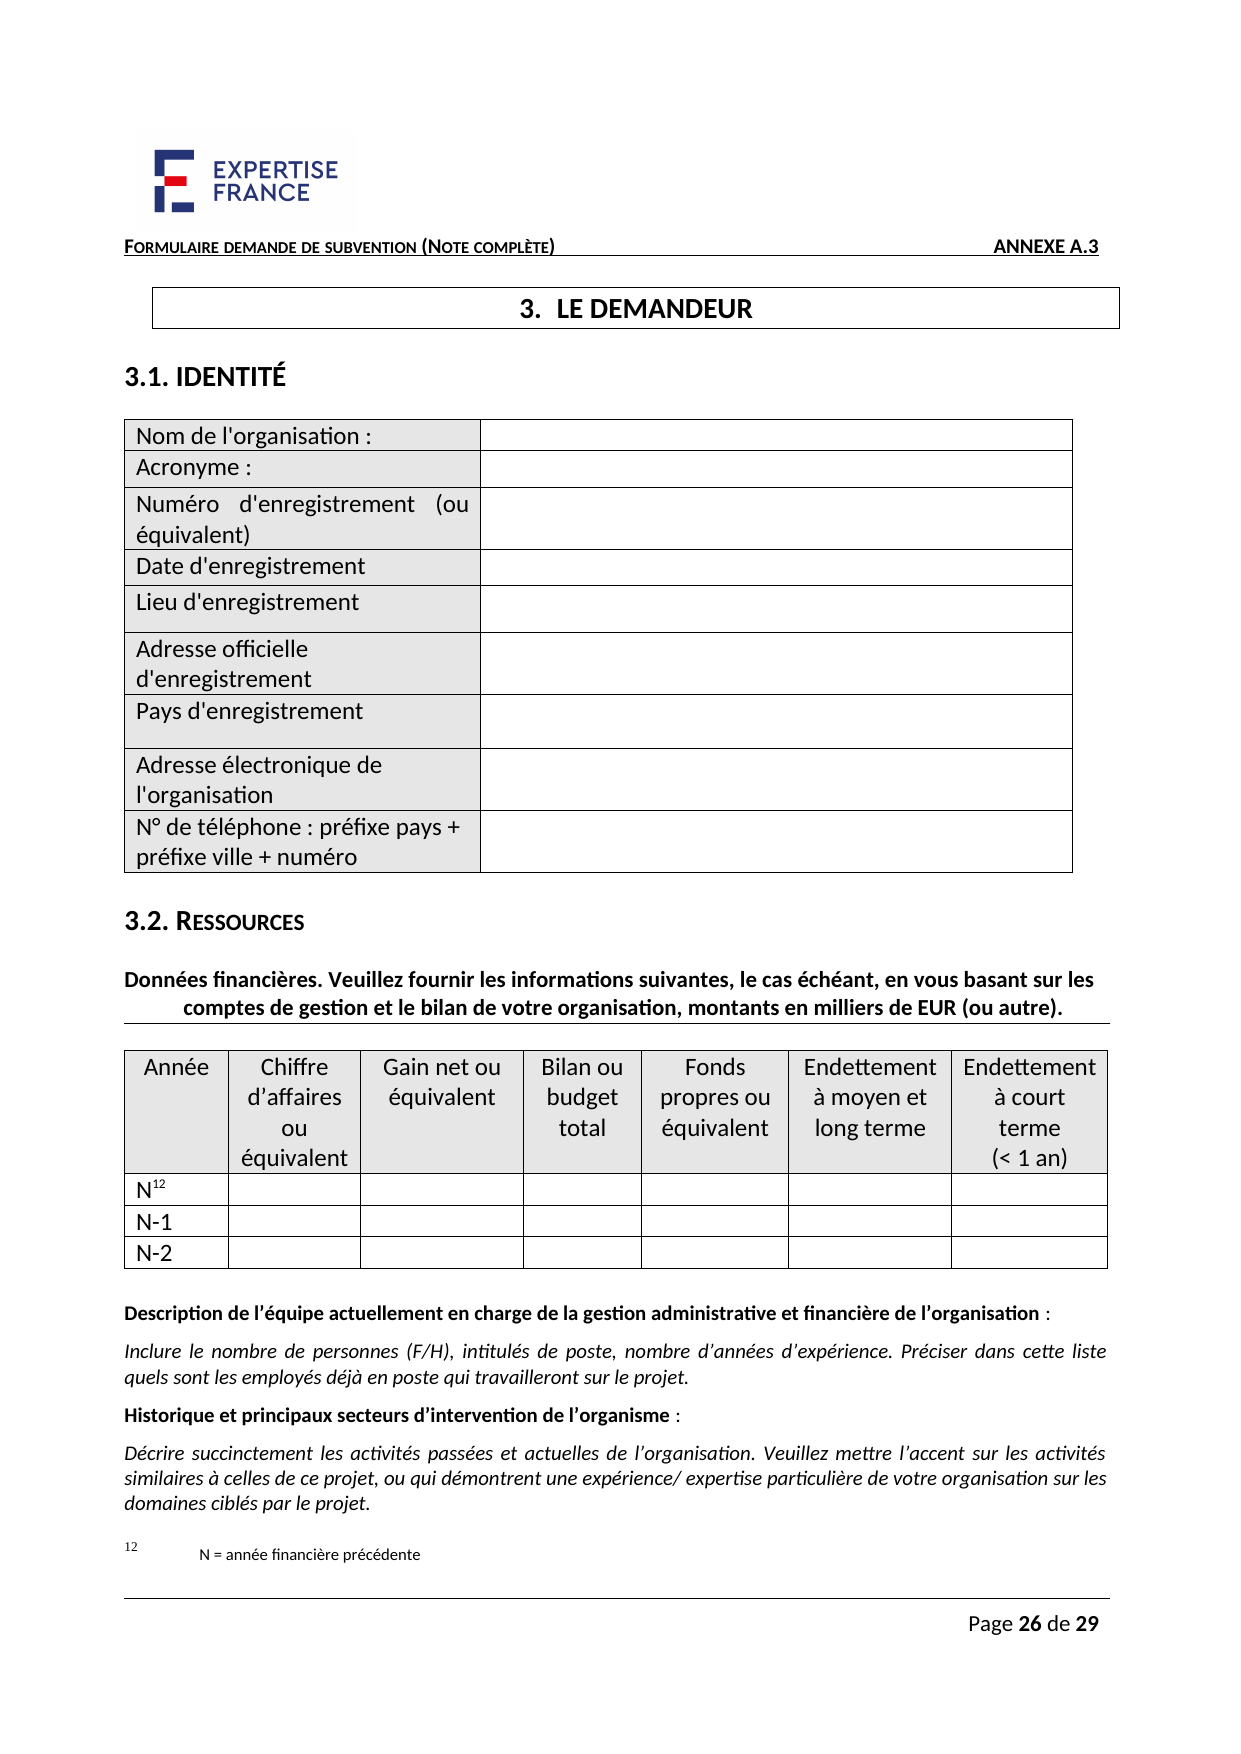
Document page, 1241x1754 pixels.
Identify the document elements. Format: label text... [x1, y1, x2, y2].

table_header Fonds propres ou équivalent [642, 1051, 788, 1173]
table_cell [952, 1206, 1107, 1236]
table_cell N [125, 1174, 228, 1205]
table_cell Adresse officielle d'enregistrement [125, 633, 480, 694]
table_cell [952, 1174, 1107, 1205]
table_cell [789, 1237, 951, 1268]
table_header Chiffre d’affaires ou équivalent [229, 1051, 360, 1173]
table_cell [361, 1237, 523, 1268]
picture [135, 130, 357, 233]
table_cell [481, 550, 1072, 585]
text Historique et principaux secteurs d’intervention de l’organisme : [124, 1402, 1110, 1427]
table_cell [789, 1174, 951, 1205]
table_cell N° de téléphone : préfixe pays + préfixe ville + numéro [125, 811, 480, 872]
table_cell N-2 [125, 1237, 228, 1268]
table_header [481, 420, 1072, 450]
table_cell [361, 1174, 523, 1205]
table_cell [481, 749, 1072, 810]
table_cell Date d'enregistrement [125, 550, 480, 585]
table_cell [481, 586, 1072, 632]
table_cell [481, 633, 1072, 694]
table_cell [481, 488, 1072, 549]
subtitle 3.2. Ressources [124, 902, 1110, 937]
text Description de l’équipe actuellement en charge de la gestion administrative et financière de l’organisation : [124, 1301, 1110, 1326]
table_header Gain net ou équivalent [361, 1051, 523, 1173]
table_cell Acronyme : [125, 451, 480, 487]
table_cell [524, 1237, 641, 1268]
table_cell [229, 1206, 360, 1236]
table_cell Numéro d'enregistrement (ou équivalent) [125, 488, 480, 549]
table_cell [229, 1174, 360, 1205]
table_cell [524, 1206, 641, 1236]
table_cell N-1 [125, 1206, 228, 1236]
table_header Nom de l'organisation : [125, 420, 480, 450]
table_cell [789, 1206, 951, 1236]
table_cell [524, 1174, 641, 1205]
subtitle 3.1. IDENTITÉ [124, 358, 1110, 393]
table_cell [642, 1174, 788, 1205]
table_header Année [125, 1051, 228, 1173]
table_cell [481, 811, 1072, 872]
table_cell [481, 695, 1072, 748]
table_header Endettement à court terme (< 1 an) [952, 1051, 1107, 1173]
list LE DEMANDEUR [153, 288, 1119, 328]
table_cell [952, 1237, 1107, 1268]
subtitle Données financières. Veuillez fournir les informations suivantes, le cas échéant, en vous basant sur les comptes de gestion et le bilan de votre organisation, montants en milliers de EUR (ou autre). [124, 965, 1110, 1023]
table_cell [642, 1206, 788, 1236]
text Inclure le nombre de personnes (F/H), intitulés de poste, nombre d’années d’expérience. Préciser dans cette liste quels sont les employés déjà en poste qui travailleront sur le projet. [124, 1338, 1110, 1389]
table_cell Lieu d'enregistrement [125, 586, 480, 632]
table_cell [361, 1206, 523, 1236]
table_cell [229, 1237, 360, 1268]
text Décrire succinctement les activités passées et actuelles de l’organisation. Veuillez mettre l’accent sur les activités similaires à celles de ce projet, ou qui démontrent une expérience/ expertise particulière de votre organisation sur les domaines ciblés par le projet. [124, 1440, 1110, 1516]
table_header Bilan ou budget total [524, 1051, 641, 1173]
table_header Endettement à moyen et long terme [789, 1051, 951, 1173]
table_cell [481, 451, 1072, 487]
table_cell Pays d'enregistrement [125, 695, 480, 748]
table_cell Adresse électronique de l'organisation [125, 749, 480, 810]
table_cell [642, 1237, 788, 1268]
